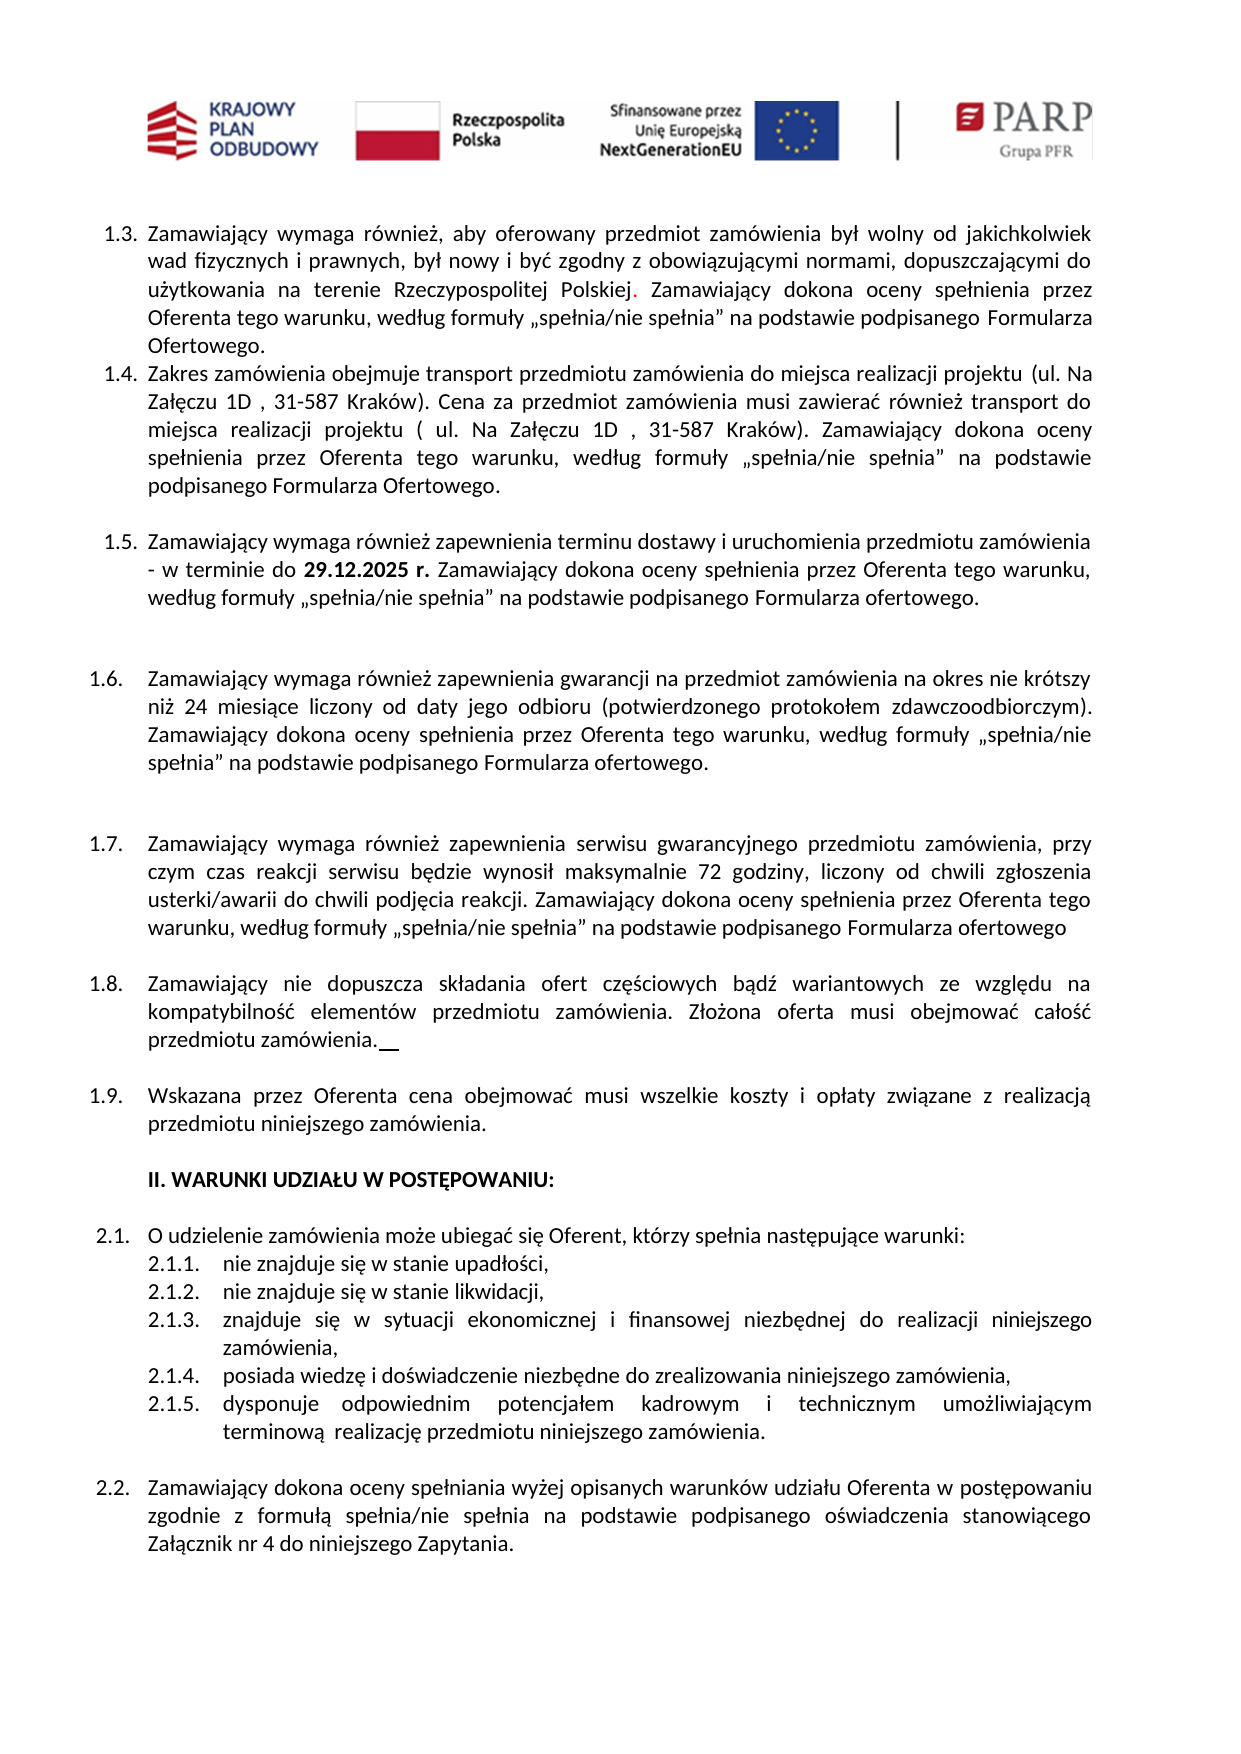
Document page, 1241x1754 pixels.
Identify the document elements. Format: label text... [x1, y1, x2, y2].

list Zakres zamówienia obejmuje transport przedmiotu zamówienia do miejsca realizacji projektu (ul. Na Załęczu 1D , 31-587 Kraków). Cena za przedmiot zamówienia musi zawierać również transport do miejsca realizacji projektu ( ul. Na Załęczu 1D , 31-587 Kraków). Zamawiający dokona oceny spełnienia przez Oferenta tego warunku, według formuły „spełnia/nie spełnia” na podstawie podpisanego Formularza Ofertowego. [103, 359, 1093, 499]
list dysponuje odpowiednim potencjałem kadrowym i technicznym umożliwiającym terminową realizację przedmiotu niniejszego zamówienia. [148, 1389, 1093, 1446]
picture [147, 101, 1093, 163]
list Zamawiający dokona oceny spełniania wyżej opisanych warunków udziału Oferenta w postępowaniu zgodnie z formułą spełnia/nie spełnia na podstawie podpisanego oświadczenia stanowiącego Załącznik nr 4 do niniejszego Zapytania. [96, 1473, 1093, 1558]
list nie znajduje się w stanie upadłości, [148, 1249, 1093, 1277]
text II. WARUNKI UDZIAŁU W POSTĘPOWANIU: [148, 1165, 1093, 1193]
list Zamawiający wymaga również zapewnienia terminu dostawy i uruchomienia przedmiotu zamówienia - w terminie do 29.12.2025 r. Zamawiający dokona oceny spełnienia przez Oferenta tego warunku, według formuły „spełnia/nie spełnia” na podstawie podpisanego Formularza ofertowego. [103, 527, 1093, 611]
list Zamawiający nie dopuszcza składania ofert częściowych bądź wariantowych ze względu na kompatybilność elementów przedmiotu zamówienia. Złożona oferta musi obejmować całość przedmiotu zamówienia. [88, 969, 1093, 1053]
list Zamawiający wymaga również, aby oferowany przedmiot zamówienia był wolny od jakichkolwiek wad fizycznych i prawnych, był nowy i być zgodny z obowiązującymi normami, dopuszczającymi do użytkowania na terenie Rzeczypospolitej Polskiej. Zamawiający dokona oceny spełnienia przez Oferenta tego warunku, według formuły „spełnia/nie spełnia” na podstawie podpisanego Formularza Ofertowego. [103, 219, 1093, 359]
list O udzielenie zamówienia może ubiegać się Oferent, którzy spełnia następujące warunki: [96, 1221, 1093, 1249]
list nie znajduje się w stanie likwidacji, [148, 1277, 1093, 1305]
list znajduje się w sytuacji ekonomicznej i finansowej niezbędnej do realizacji niniejszego zamówienia, [148, 1305, 1093, 1361]
list Zamawiający wymaga również zapewnienia gwarancji na przedmiot zamówienia na okres nie krótszy niż 24 miesiące liczony od daty jego odbioru (potwierdzonego protokołem zdawczoodbiorczym). Zamawiający dokona oceny spełnienia przez Oferenta tego warunku, według formuły „spełnia/nie spełnia” na podstawie podpisanego Formularza ofertowego. [88, 664, 1093, 776]
list Wskazana przez Oferenta cena obejmować musi wszelkie koszty i opłaty związane z realizacją przedmiotu niniejszego zamówienia. [88, 1081, 1093, 1137]
list posiada wiedzę i doświadczenie niezbędne do zrealizowania niniejszego zamówienia, [148, 1361, 1093, 1389]
list Zamawiający wymaga również zapewnienia serwisu gwarancyjnego przedmiotu zamówienia, przy czym czas reakcji serwisu będzie wynosił maksymalnie 72 godziny, liczony od chwili zgłoszenia usterki/awarii do chwili podjęcia reakcji. Zamawiający dokona oceny spełnienia przez Oferenta tego warunku, według formuły „spełnia/nie spełnia” na podstawie podpisanego Formularza ofertowego [88, 829, 1093, 941]
